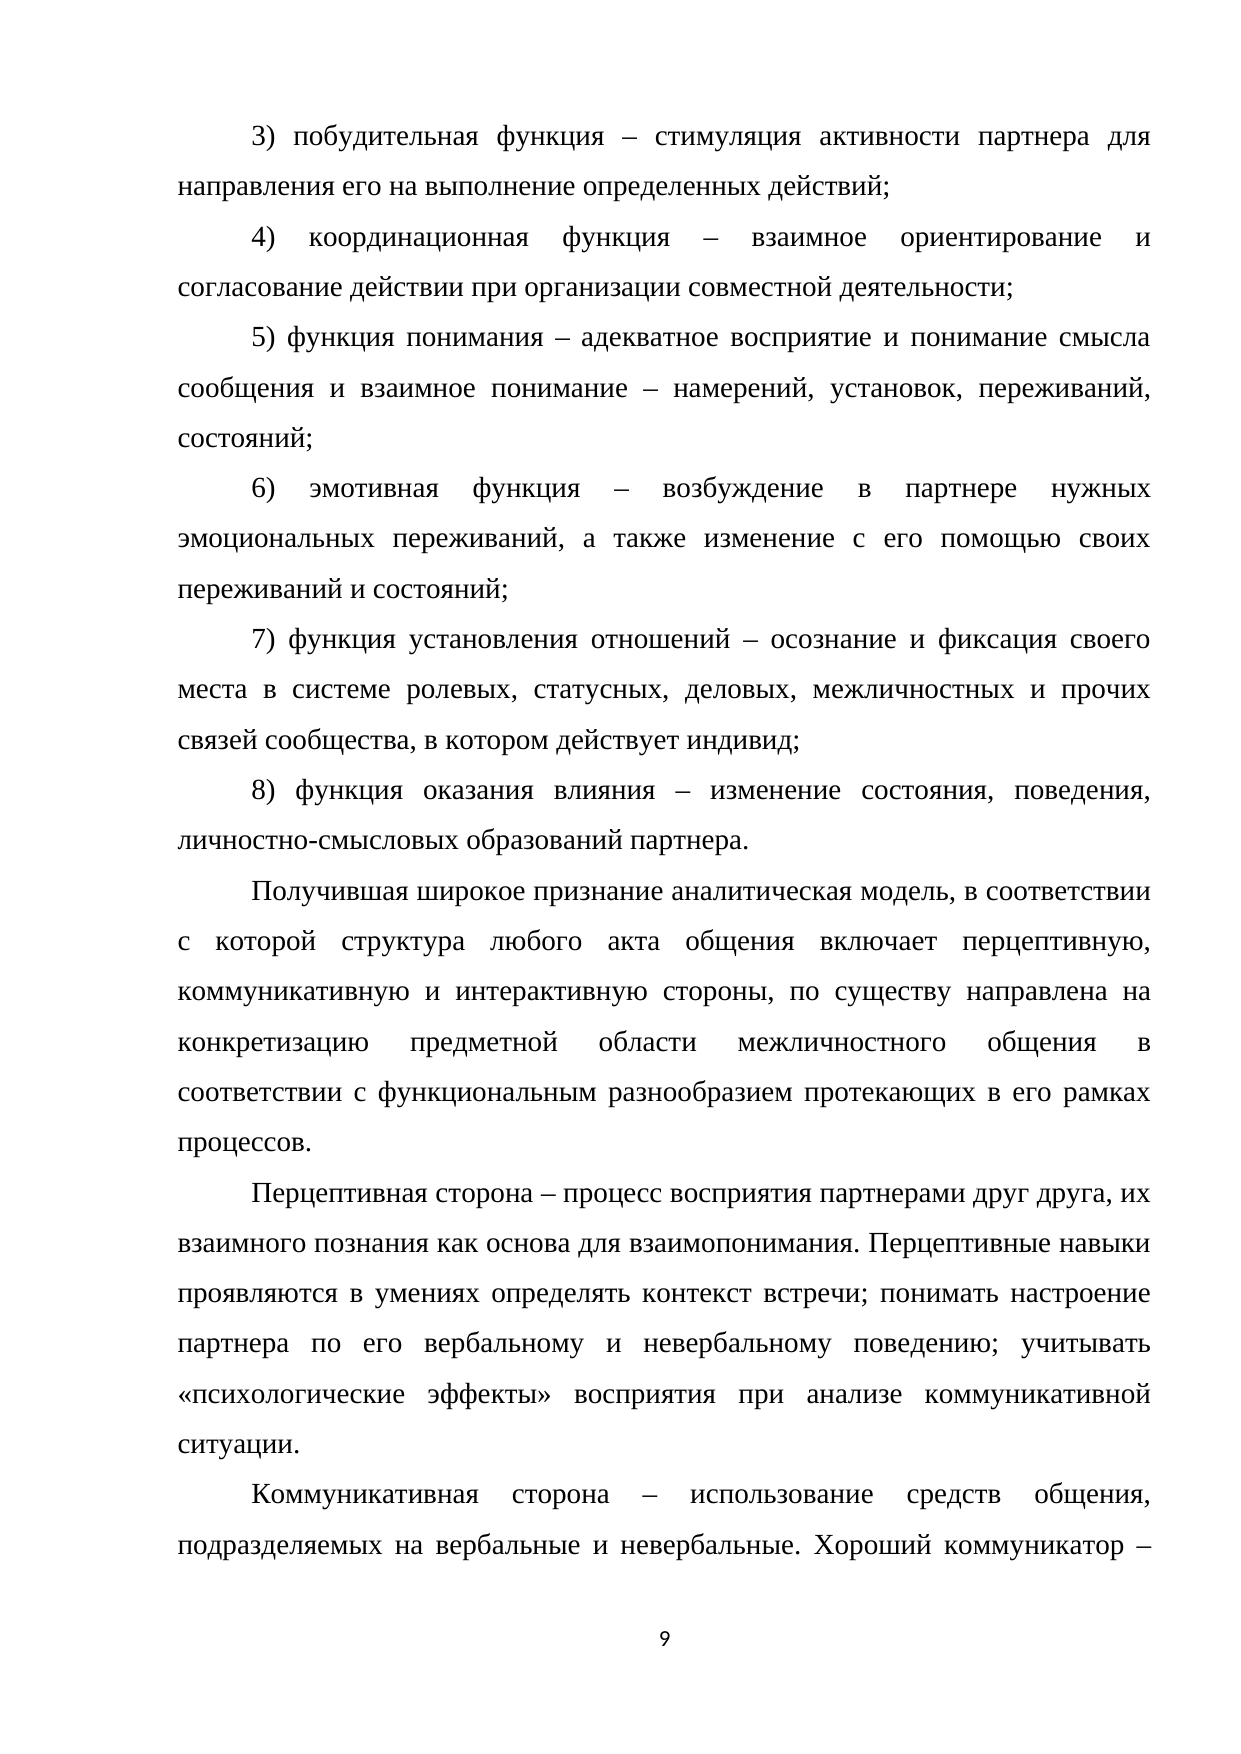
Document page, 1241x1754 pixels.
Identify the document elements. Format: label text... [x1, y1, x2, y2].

text 3) побудительная функция – стимуляция активности партнера для направления его на выполнение определенных действий; [177, 118, 1152, 202]
text Получившая широкое признание аналитическая модель, в соответствии с которой структура любого акта общения включает перцептивную, коммуникативную и интерактивную стороны, по существу направлена на конкретизацию предметной области межличностного общения в соответствии с функциональным разнообразием протекающих в его рамках процессов. [177, 873, 1152, 1158]
text 7) функция установления отношений – осознание и фиксация своего места в системе ролевых, статусных, деловых, межличностных и прочих связей сообщества, в котором действует индивид; [177, 621, 1152, 755]
text 8) функция оказания влияния – изменение состояния, поведения, личностно-смысловых образований партнера. [177, 772, 1152, 856]
text Перцептивная сторона – процесс восприятия партнерами друг друга, их взаимного познания как основа для взаимопонимания. Перцептивные навыки проявляются в умениях определять контекст встречи; понимать настроение партнера по его вербальному и невербальному поведению; учитывать «психологические эффекты» восприятия при анализе коммуникативной ситуации. [177, 1175, 1152, 1460]
text 5) функция понимания – адекватное восприятие и понимание смысла сообщения и взаимное понимание – намерений, установок, переживаний, состояний; [177, 319, 1152, 453]
text 4) координационная функция – взаимное ориентирование и согласование действии при организации совместной деятельности; [177, 219, 1152, 303]
text 6) эмотивная функция – возбуждение в партнере нужных эмоциональных переживаний, а также изменение с его помощью своих переживаний и состояний; [177, 470, 1152, 604]
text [177, 1477, 1152, 1560]
